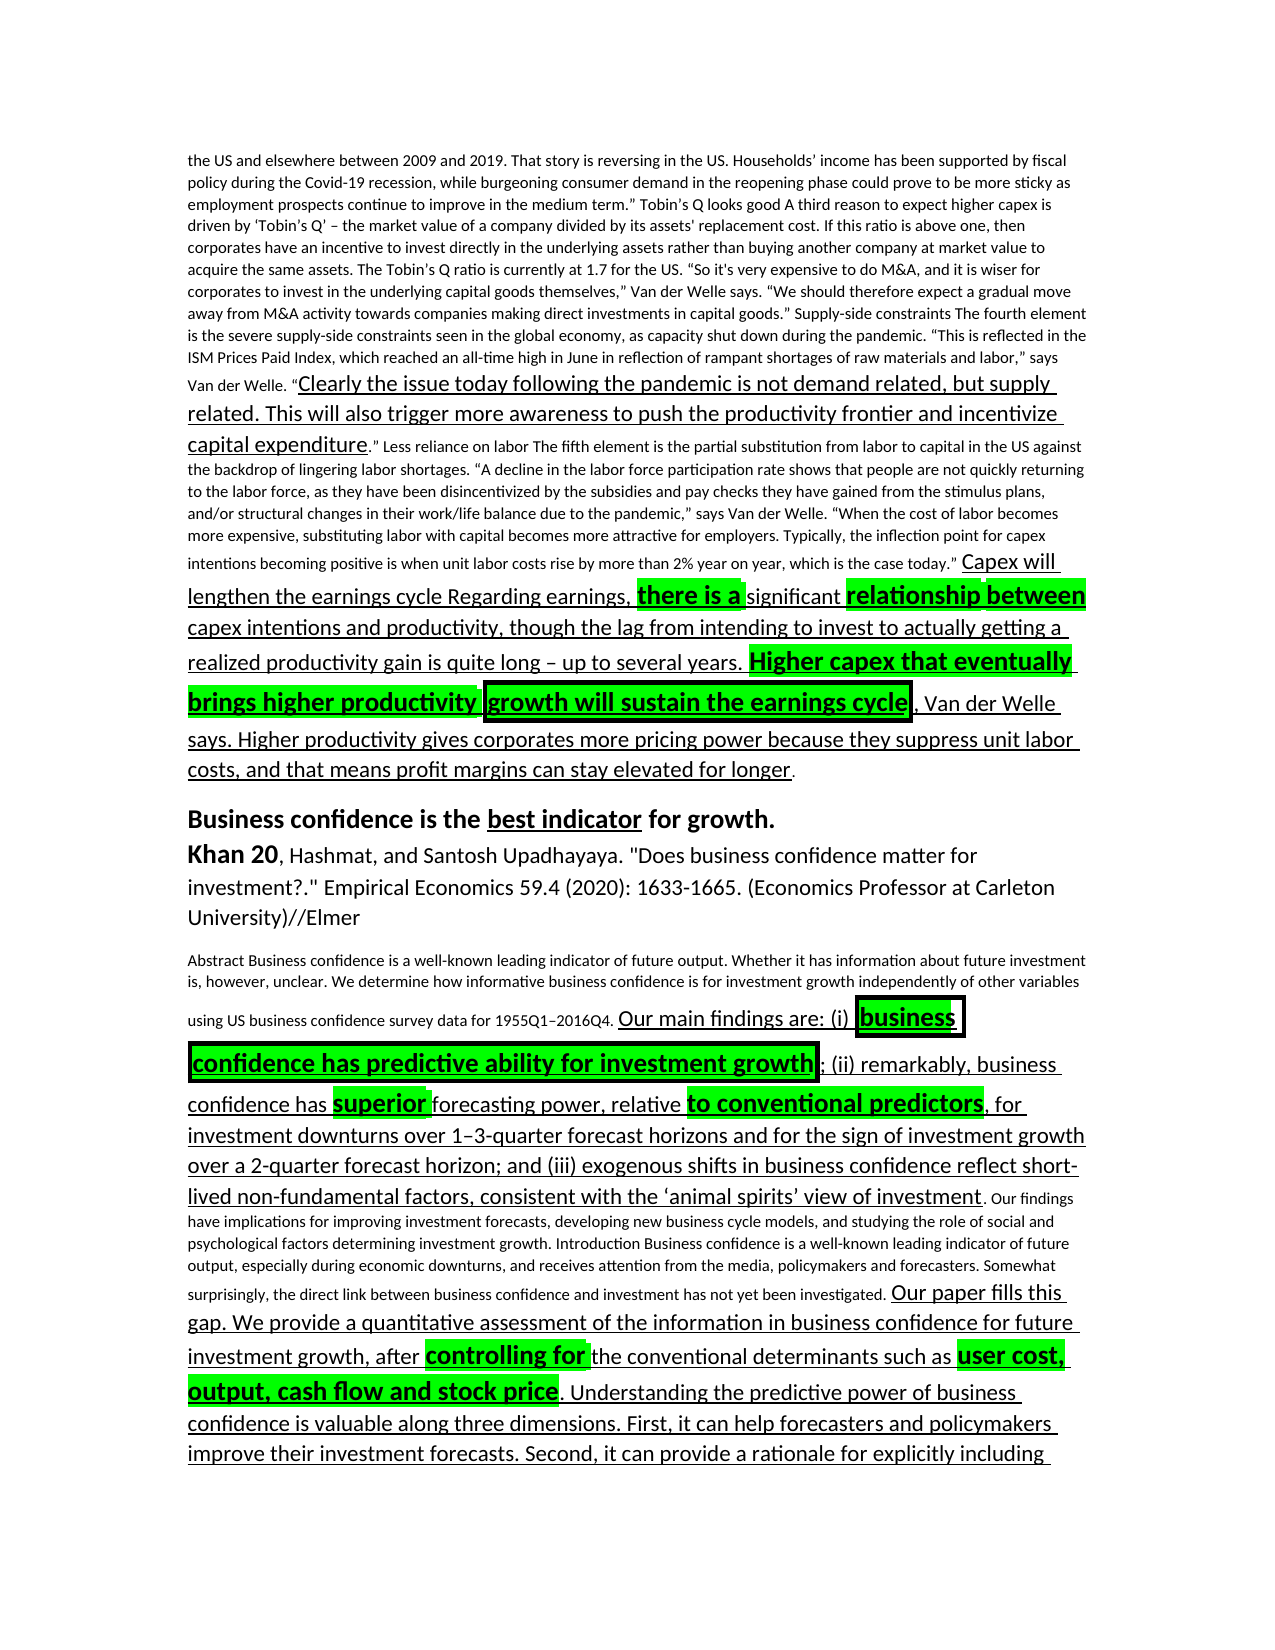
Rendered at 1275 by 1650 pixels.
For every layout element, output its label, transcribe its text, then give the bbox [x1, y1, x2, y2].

text Khan 20, Hashmat, and Santosh Upadhayaya. "Does business confidence matter for investment?." Empirical Economics 59.4 (2020): 1633-1665. (Economics Professor at Carleton University)//Elmer [187, 838, 1087, 931]
subtitle Business confidence is the best indicator for growth. [187, 802, 1087, 835]
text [187, 950, 1087, 1467]
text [187, 150, 1087, 783]
